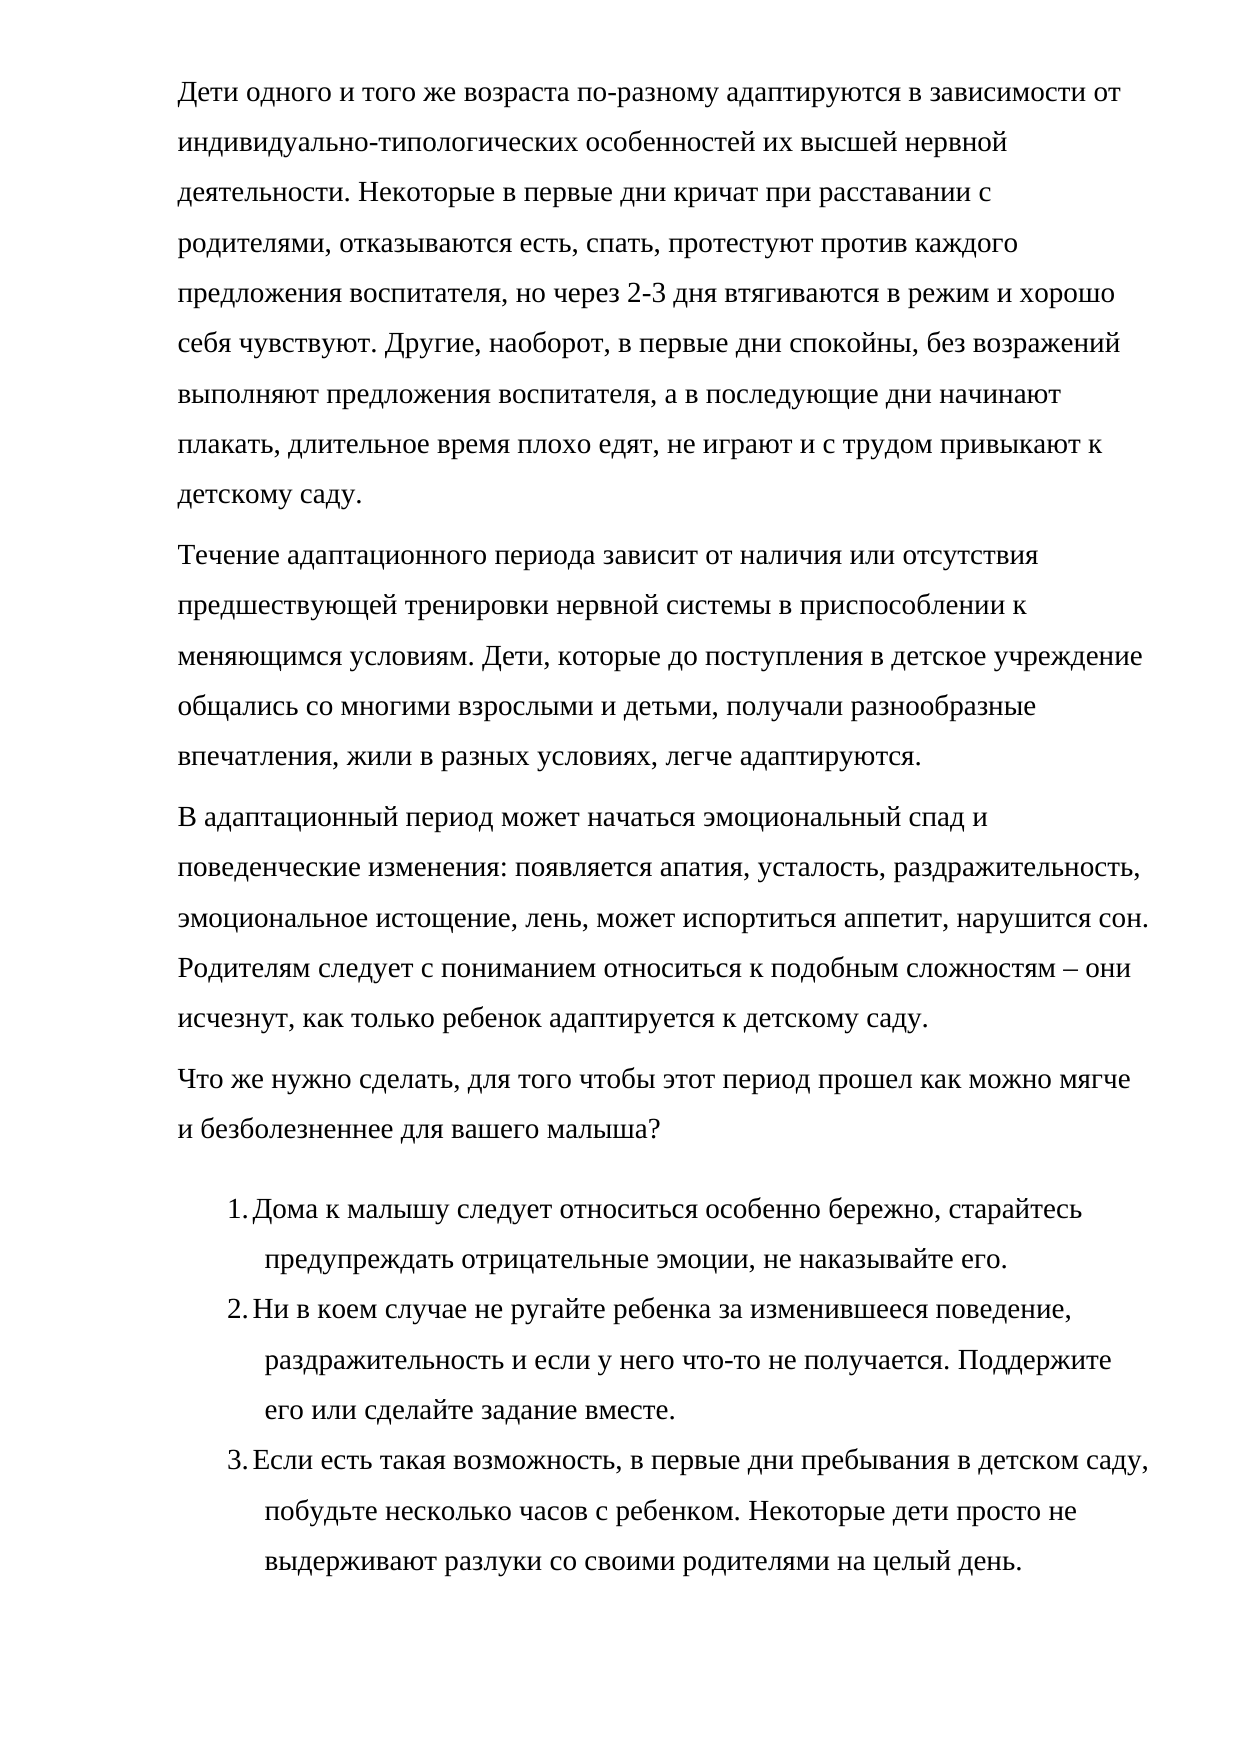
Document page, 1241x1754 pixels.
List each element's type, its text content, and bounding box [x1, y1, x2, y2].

text Дети одного и того же возраста по-разному адаптируются в зависимости от индивидуально-типологических особенностей их высшей нервной деятельности. Некоторые в первые дни кричат при расставании с родителями, отказываются есть, спать, протестуют против каждого предложения воспитателя, но через 2-3 дня втягиваются в режим и хорошо себя чувствуют. Другие, наоборот, в первые дни спокойны, без возражений выполняют предложения воспитателя, а в последующие дни начинают плакать, длительное время плохо едят, не играют и с трудом привыкают к детскому саду. [177, 74, 1152, 510]
list Если есть такая возможность, в первые дни пребывания в детском саду, побудьте несколько часов с ребенком. Некоторые дети просто не выдерживают разлуки со своими родителями на целый день. [227, 1442, 1152, 1577]
list Дома к малышу следует относиться особенно бережно, старайтесь предупреждать отрицательные эмоции, не наказывайте его. [227, 1191, 1152, 1275]
text В адаптационный период может начаться эмоциональный спад и поведенческие изменения: появляется апатия, усталость, раздражительность, эмоциональное истощение, лень, может испортиться аппетит, нарушится сон. Родителям следует с пониманием относиться к подобным сложностям – они исчезнут, как только ребенок адаптируется к детскому саду. [177, 799, 1152, 1034]
text Что же нужно сделать, для того чтобы этот период прошел как можно мягче и безболезненнее для вашего малыша? [177, 1061, 1152, 1145]
list Ни в коем случае не ругайте ребенка за изменившееся поведение, раздражительность и если у него что-то не получается. Поддержите его или сделайте задание вместе. [227, 1291, 1152, 1426]
text Течение адаптационного периода зависит от наличия или отсутствия предшествующей тренировки нервной системы в приспособлении к меняющимся условиям. Дети, которые до поступления в детское учреждение общались со многими взрослыми и детьми, получали разнообразные впечатления, жили в разных условиях, легче адаптируются. [177, 537, 1152, 772]
